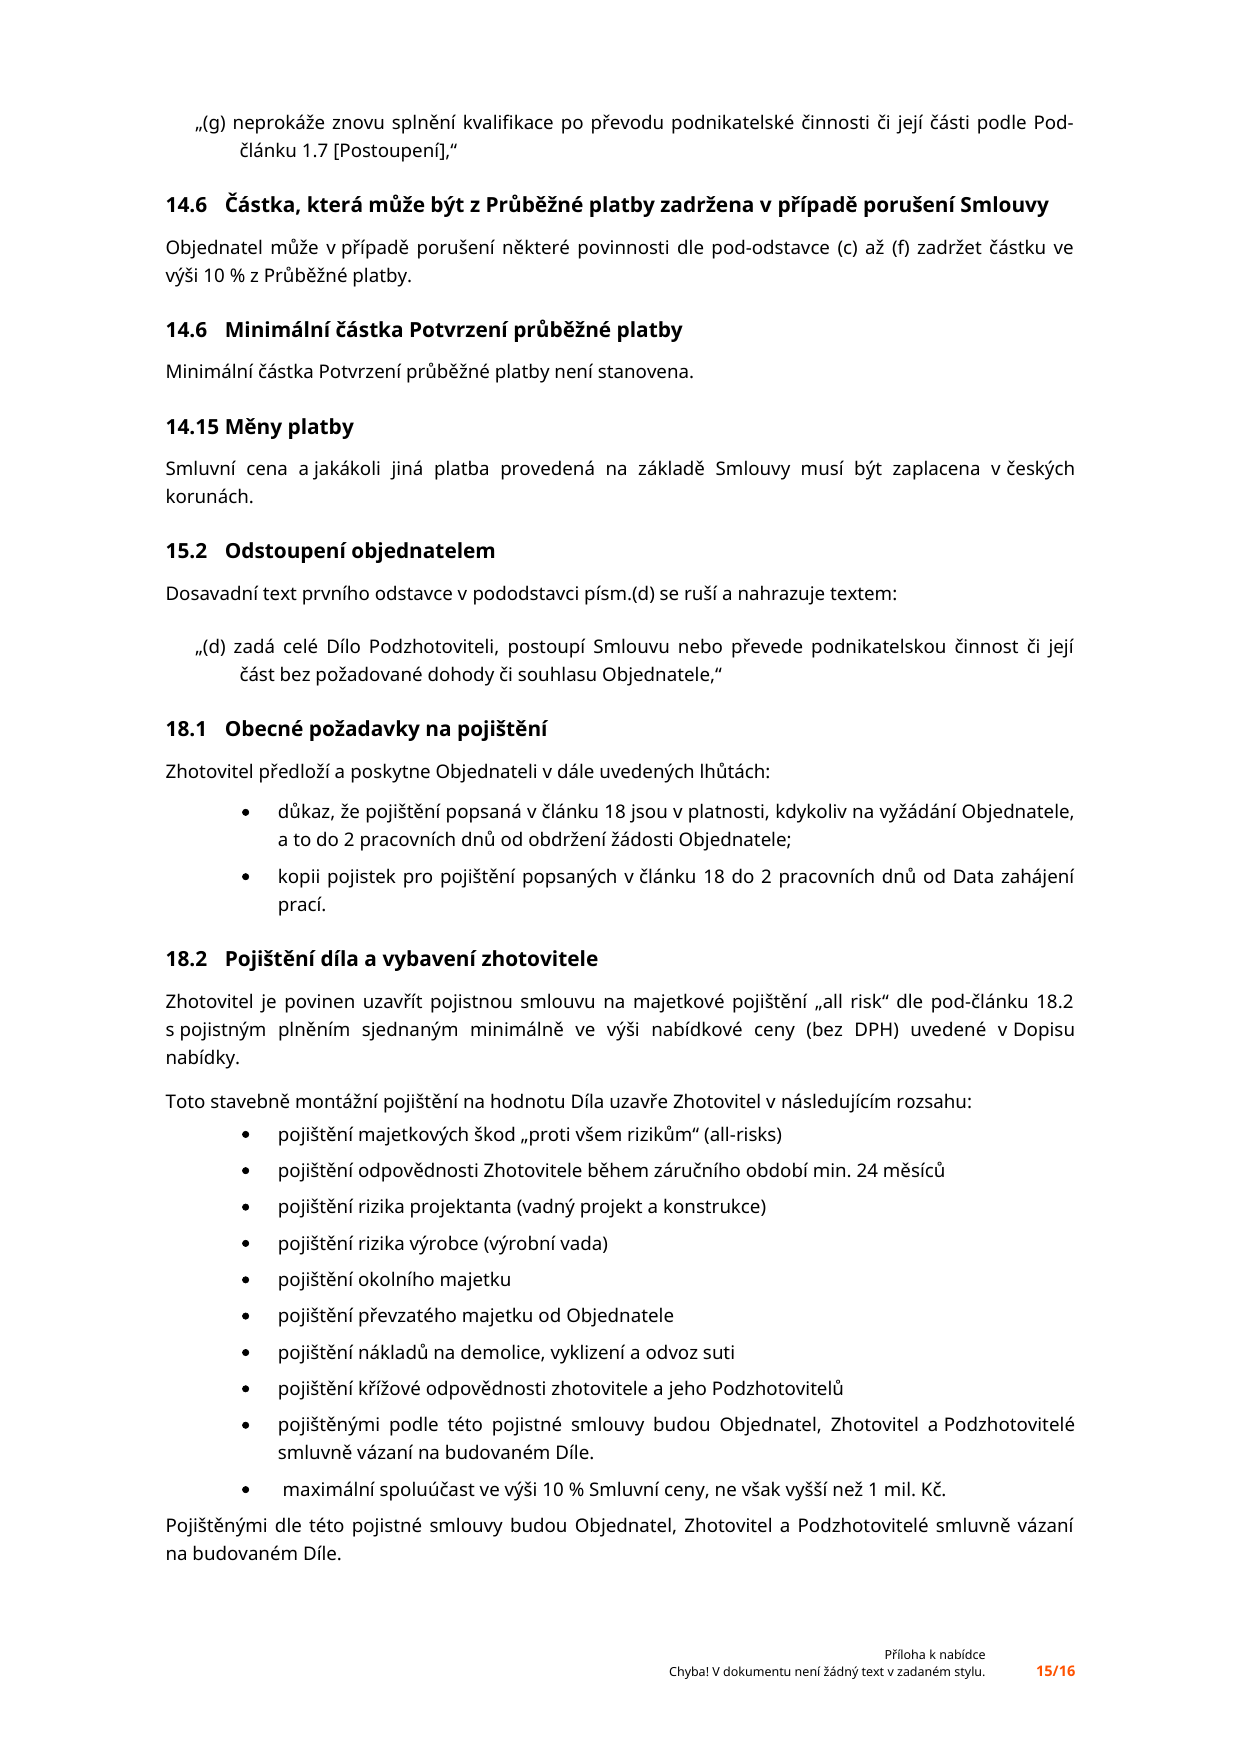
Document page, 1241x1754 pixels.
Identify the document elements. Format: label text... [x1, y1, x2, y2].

text pojištění křížové odpovědnosti zhotovitele a jeho Podzhotovitelů [242, 1375, 1075, 1401]
text kopii pojistek pro pojištění popsaných v článku 18 do 2 pracovních dnů od Data zahájení prací. [242, 863, 1075, 917]
text 14.15 Měny platby [165, 412, 1075, 440]
text Zhotovitel je povinen uzavřít pojistnou smlouvu na majetkové pojištění „all risk“ dle pod-článku 18.2 s pojistným plněním sjednaným minimálně ve výši nabídkové ceny (bez DPH) uvedené v Dopisu nabídky. [165, 988, 1075, 1069]
text 15.2 Odstoupení objednatelem [165, 537, 1075, 565]
text pojištění rizika projektanta (vadný projekt a konstrukce) [242, 1193, 1075, 1219]
text Toto stavebně montážní pojištění na hodnotu Díla uzavře Zhotovitel v následujícím rozsahu: [165, 1089, 1075, 1114]
text „(g) neprokáže znovu splnění kvalifikace po převodu podnikatelské činnosti či její části podle Pod-článku 1.7 [Postoupení],“ [195, 109, 1075, 163]
text pojištění nákladů na demolice, vyklizení a odvoz suti [242, 1339, 1075, 1364]
text 18.1 Obecné požadavky na pojištění [165, 714, 1075, 743]
text pojištění převzatého majetku od Objednatele [242, 1303, 1075, 1328]
text Minimální částka Potvrzení průběžné platby není stanovena. [165, 359, 1075, 384]
text Objednatel může v případě porušení některé povinnosti dle pod-odstavce (c) až (f) zadržet částku ve výši 10 % z Průběžné platby. [165, 234, 1075, 288]
text pojištěnými podle této pojistné smlouvy budou Objednatel, Zhotovitel a Podzhotovitelé smluvně vázaní na budovaném Díle. [242, 1412, 1075, 1465]
text 18.2 Pojištění díla a vybavení zhotovitele [165, 944, 1075, 973]
text 14.6 Částka, která může být z Průběžné platby zadržena v případě porušení Smlouvy [165, 190, 1075, 219]
text maximální spoluúčast ve výši 10 % Smluvní ceny, ne však vyšší než 1 mil. Kč. [242, 1476, 1075, 1502]
text pojištění okolního majetku [242, 1266, 1075, 1292]
text pojištění majetkových škod „proti všem rizikům“ (all-risks) [242, 1121, 1075, 1146]
text Pojištěnými dle této pojistné smlouvy budou Objednatel, Zhotovitel a Podzhotovitelé smluvně vázaní na budovaném Díle. [165, 1512, 1075, 1566]
text 14.6 Minimální částka Potvrzení průběžné platby [165, 315, 1075, 343]
text Dosavadní text prvního odstavce v pododstavci písm.(d) se ruší a nahrazuje textem: [165, 580, 1075, 606]
text pojištění rizika výrobce (výrobní vada) [242, 1230, 1075, 1255]
text důkaz, že pojištění popsaná v článku 18 jsou v platnosti, kdykoliv na vyžádání Objednatele, a to do 2 pracovních dnů od obdržení žádosti Objednatele; [242, 799, 1075, 852]
text pojištění odpovědnosti Zhotovitele během záručního období min. 24 měsíců [242, 1157, 1075, 1183]
text „(d) zadá celé Dílo Podzhotoviteli, postoupí Smlouvu nebo převede podnikatelskou činnost či její část bez požadované dohody či souhlasu Objednatele,“ [195, 633, 1075, 687]
text Zhotovitel předloží a poskytne Objednateli v dále uvedených lhůtách: [165, 758, 1075, 784]
text Smluvní cena a jakákoli jiná platba provedená na základě Smlouvy musí být zaplacena v českých korunách. [165, 456, 1075, 509]
